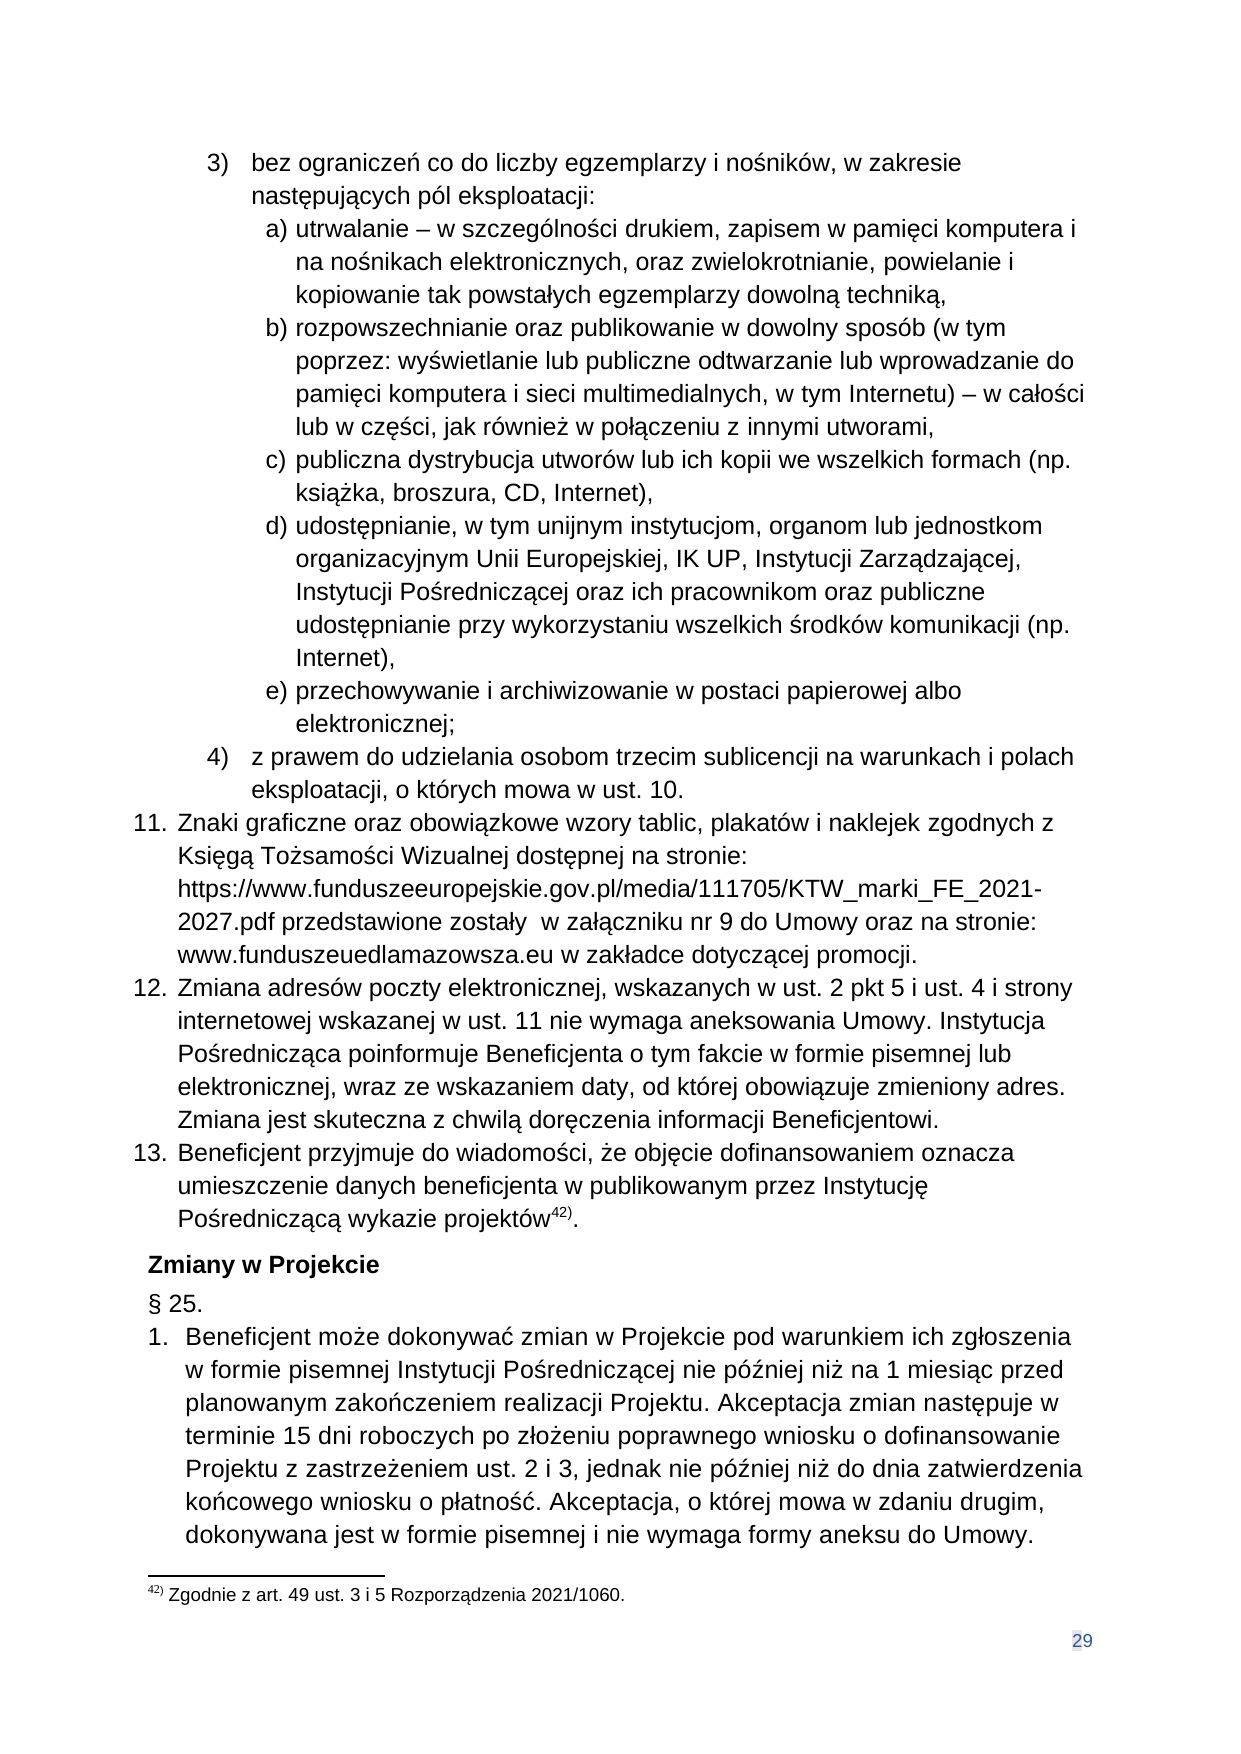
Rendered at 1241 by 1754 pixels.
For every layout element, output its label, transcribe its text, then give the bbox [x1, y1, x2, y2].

list Beneficjent może dokonywać zmian w Projekcie pod warunkiem ich zgłoszenia w formie pisemnej Instytucji Pośredniczącej nie później niż na 1 miesiąc przed planowanym zakończeniem realizacji Projektu. Akceptacja zmian następuje w terminie 15 dni roboczych po złożeniu poprawnego wniosku o dofinansowanie Projektu z zastrzeżeniem ust. 2 i 3, jednak nie później niż do dnia zatwierdzenia końcowego wniosku o płatność. Akceptacja, o której mowa w zdaniu drugim, dokonywana jest w formie pisemnej i nie wymaga formy aneksu do Umowy. [148, 1322, 1093, 1549]
list przechowywanie i archiwizowanie w postaci papierowej albo elektronicznej; [265, 676, 1093, 738]
list Beneficjent przyjmuje do wiadomości, że objęcie dofinansowaniem oznacza umieszczenie danych beneficjenta w publikowanym przez Instytucję Pośredniczącą wykazie projektów). [133, 1138, 1093, 1233]
list z prawem do udzielania osobom trzecim sublicencji na warunkach i polach eksploatacji, o których mowa w ust. 10. [207, 742, 1093, 804]
subtitle § 25. [148, 1289, 1093, 1318]
list Zmiana adresów poczty elektronicznej, wskazanych w ust. 2 pkt 5 i ust. 4 i strony internetowej wskazanej w ust. 11 nie wymaga aneksowania Umowy. Instytucja Pośrednicząca poinformuje Beneficjenta o tym fakcie w formie pisemnej lub elektronicznej, wraz ze wskazaniem daty, od której obowiązuje zmieniony adres. Zmiana jest skuteczna z chwilą doręczenia informacji Beneficjentowi. [133, 973, 1093, 1134]
list utrwalanie – w szczególności drukiem, zapisem w pamięci komputera i na nośnikach elektronicznych, oraz zwielokrotnianie, powielanie i kopiowanie tak powstałych egzemplarzy dowolną techniką, [265, 214, 1093, 308]
list bez ograniczeń co do liczby egzemplarzy i nośników, w zakresie następujących pól eksploatacji: [207, 148, 1093, 209]
list udostępnianie, w tym unijnym instytucjom, organom lub jednostkom organizacyjnym Unii Europejskiej, IK UP, Instytucji Zarządzającej, Instytucji Pośredniczącej oraz ich pracownikom oraz publiczne udostępnianie przy wykorzystaniu wszelkich środków komunikacji (np. Internet), [265, 511, 1093, 672]
subtitle Zmiany w Projekcie [148, 1250, 1093, 1278]
list publiczna dystrybucja utworów lub ich kopii we wszelkich formach (np. książka, broszura, CD, Internet), [265, 445, 1093, 507]
list rozpowszechnianie oraz publikowanie w dowolny sposób (w tym poprzez: wyświetlanie lub publiczne odtwarzanie lub wprowadzanie do pamięci komputera i sieci multimedialnych, w tym Internetu) – w całości lub w części, jak również w połączeniu z innymi utworami, [265, 313, 1093, 441]
list Znaki graficzne oraz obowiązkowe wzory tablic, plakatów i naklejek zgodnych z Księgą Tożsamości Wizualnej dostępnej na stronie: https://www.funduszeeuropejskie.gov.pl/media/111705/KTW_marki_FE_2021-2027.pdf przedstawione zostały w załączniku nr 9 do Umowy oraz na stronie: www.funduszeuedlamazowsza.eu w zakładce dotyczącej promocji. [133, 808, 1093, 969]
